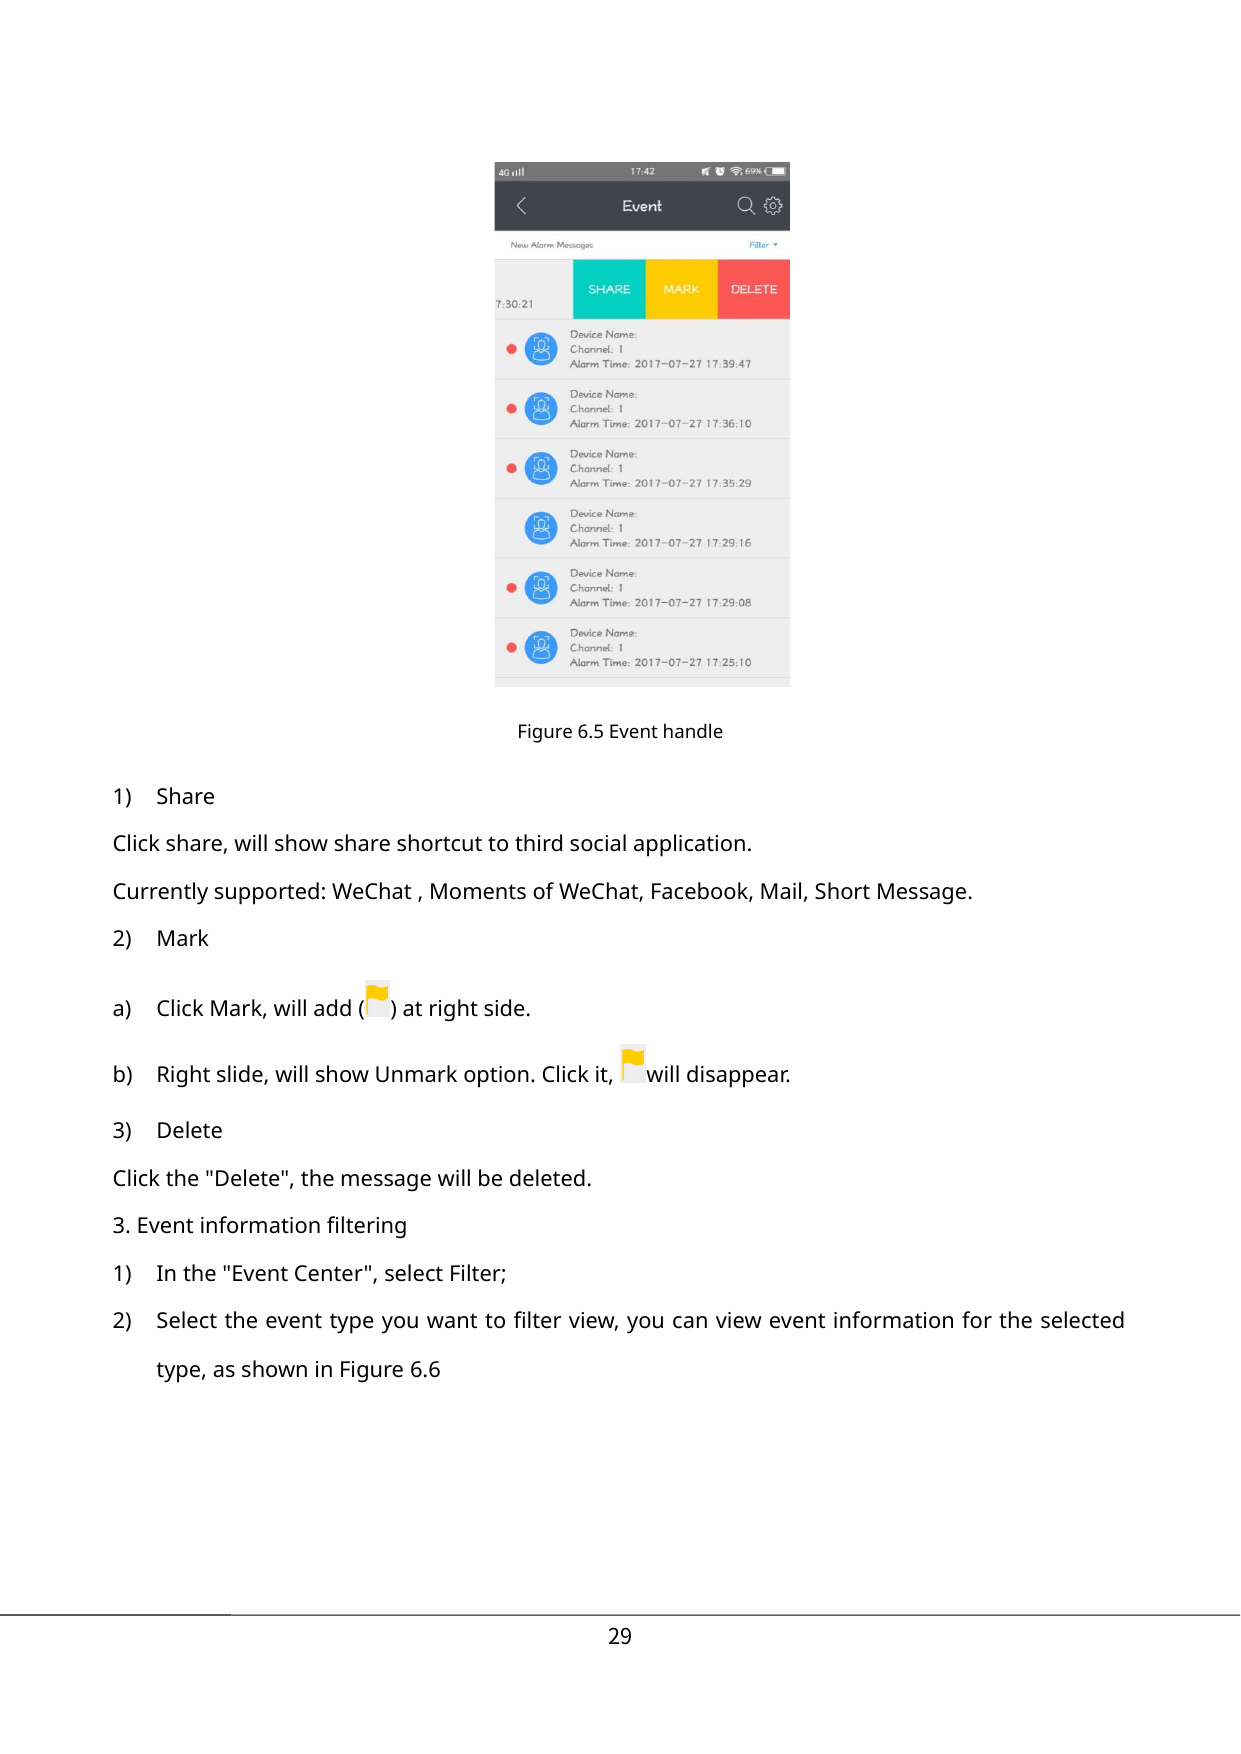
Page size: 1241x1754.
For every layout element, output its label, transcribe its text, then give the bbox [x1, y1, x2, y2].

list Select the event type you want to filter view, you can view event information for the selected type, as shown in Figure 6.6 [112, 1303, 1128, 1385]
list Click Mark, will add () at right side. [112, 969, 1128, 1034]
picture [364, 980, 391, 1017]
text Click share, will show share shortcut to third social application. [112, 827, 1128, 859]
list In the "Event Center", select Filter; [112, 1256, 1128, 1289]
text Figure 6.5 Event handle [112, 714, 1128, 747]
text 3. Event information filtering [112, 1209, 1128, 1241]
list Mark [112, 922, 1128, 954]
list Right slide, will show Unmark option. Click it, will disappear. [112, 1034, 1128, 1099]
picture [494, 162, 790, 687]
picture [620, 1044, 647, 1083]
list Share [112, 779, 1128, 812]
text Currently supported: WeChat , Moments of WeChat, Facebook, Mail, Short Message. [112, 874, 1128, 907]
text Click the "Delete", the message will be deleted. [112, 1161, 1128, 1194]
list Delete [112, 1114, 1128, 1146]
